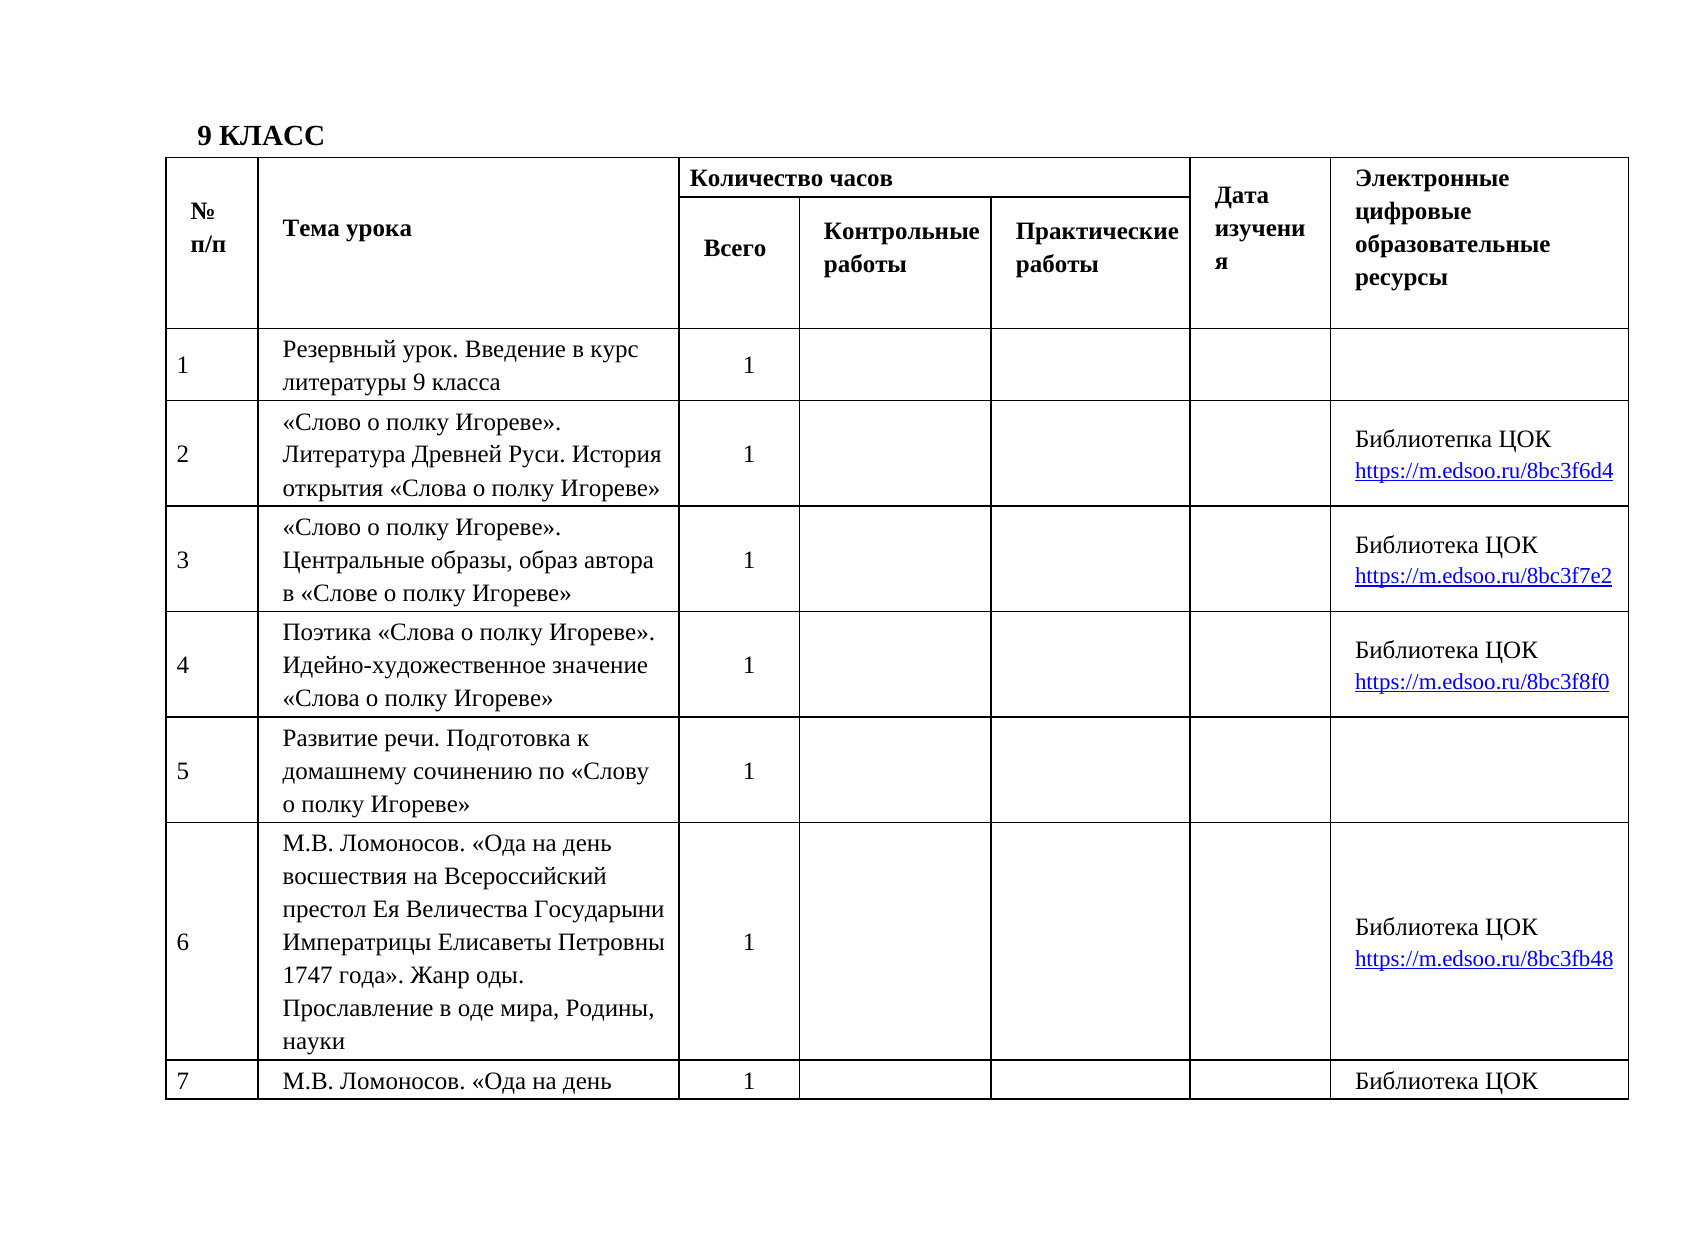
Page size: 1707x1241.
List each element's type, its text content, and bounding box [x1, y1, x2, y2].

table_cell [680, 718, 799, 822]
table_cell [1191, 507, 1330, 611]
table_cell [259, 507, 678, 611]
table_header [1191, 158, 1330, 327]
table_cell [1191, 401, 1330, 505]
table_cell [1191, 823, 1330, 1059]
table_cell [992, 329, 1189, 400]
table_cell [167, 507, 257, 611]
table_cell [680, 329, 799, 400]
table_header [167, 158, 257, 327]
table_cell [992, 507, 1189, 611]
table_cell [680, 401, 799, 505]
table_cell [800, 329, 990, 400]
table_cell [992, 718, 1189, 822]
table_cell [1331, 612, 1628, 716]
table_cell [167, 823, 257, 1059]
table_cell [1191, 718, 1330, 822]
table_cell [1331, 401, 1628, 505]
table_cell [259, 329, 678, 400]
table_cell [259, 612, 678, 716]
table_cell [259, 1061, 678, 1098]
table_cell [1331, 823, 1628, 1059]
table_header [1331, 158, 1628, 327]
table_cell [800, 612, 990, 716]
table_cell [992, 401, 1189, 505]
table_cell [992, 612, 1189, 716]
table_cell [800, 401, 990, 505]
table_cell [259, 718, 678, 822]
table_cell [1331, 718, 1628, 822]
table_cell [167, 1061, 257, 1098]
text 9 КЛАСС [190, 118, 1618, 152]
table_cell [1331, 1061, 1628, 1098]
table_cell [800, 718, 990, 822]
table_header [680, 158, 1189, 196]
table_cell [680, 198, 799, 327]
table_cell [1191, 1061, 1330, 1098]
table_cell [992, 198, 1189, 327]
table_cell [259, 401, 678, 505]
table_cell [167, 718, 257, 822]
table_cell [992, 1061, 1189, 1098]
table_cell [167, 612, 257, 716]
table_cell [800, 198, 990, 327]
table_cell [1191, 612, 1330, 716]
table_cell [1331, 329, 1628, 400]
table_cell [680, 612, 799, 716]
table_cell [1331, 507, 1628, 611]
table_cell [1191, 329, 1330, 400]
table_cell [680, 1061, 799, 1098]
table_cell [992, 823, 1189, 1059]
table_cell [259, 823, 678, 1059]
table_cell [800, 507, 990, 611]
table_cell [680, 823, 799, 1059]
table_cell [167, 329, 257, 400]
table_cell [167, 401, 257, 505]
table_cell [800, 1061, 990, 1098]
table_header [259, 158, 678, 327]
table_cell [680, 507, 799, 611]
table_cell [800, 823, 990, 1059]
